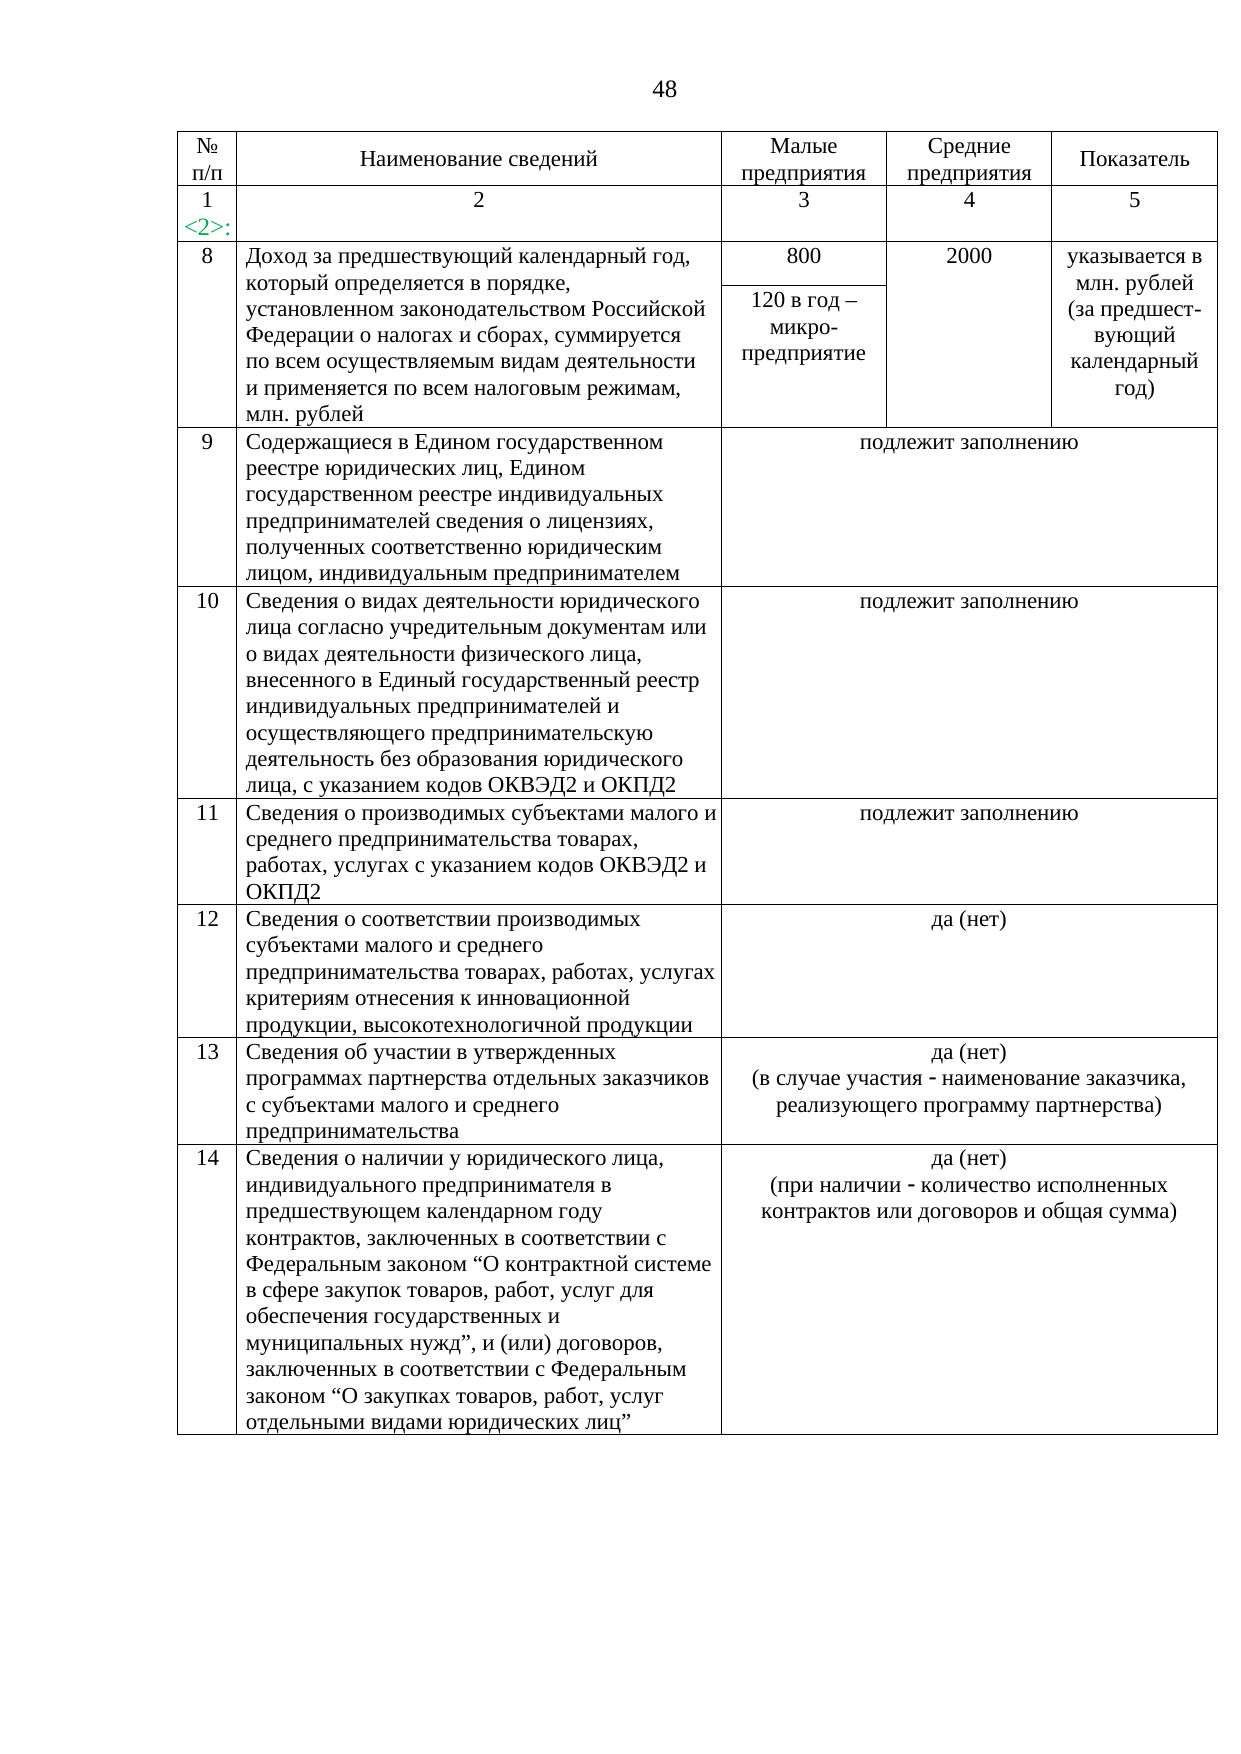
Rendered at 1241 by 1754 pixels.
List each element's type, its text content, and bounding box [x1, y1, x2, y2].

table_cell подлежит заполнению [722, 799, 1217, 904]
table_cell 10 [178, 587, 236, 798]
table_cell да (нет) [722, 905, 1217, 1037]
table_cell указывается в млн. рублей (за предшествующий календарный год) [1052, 242, 1217, 427]
table_header Показатель [1052, 132, 1217, 185]
table_cell Сведения об участии в утвержденных программах партнерства отдельных заказчиков с субъектами малого и среднего предпринимательства [237, 1038, 721, 1143]
table_header № п/п [178, 132, 236, 185]
table_header Наименование сведений [237, 132, 721, 185]
table_cell 9 [178, 428, 236, 586]
table_cell 12 [178, 905, 236, 1037]
table_cell Сведения о производимых субъектами малого и среднего предпринимательства товарах, работах, услугах с указанием кодов ОКВЭД2 и ОКПД2 [237, 799, 721, 904]
table_cell 2000 [887, 242, 1051, 427]
table_cell 5 [1052, 186, 1217, 241]
table_cell подлежит заполнению [722, 428, 1217, 586]
table_cell 1 <2>: [178, 186, 236, 241]
table_header Средние предприятия [887, 132, 1051, 185]
table_cell 14 [178, 1145, 236, 1434]
table_cell Сведения о наличии у юридического лица, индивидуального предпринимателя в предшествующем календарном году контрактов, заключенных в соответствии с Федеральным законом “О контрактной системе в сфере закупок товаров, работ, услуг для обеспечения государственных и муниципальных нужд”, и (или) договоров, заключенных в соответствии с Федеральным законом “О закупках товаров, работ, услуг отдельными видами юридических лиц” [237, 1145, 721, 1434]
table_cell да (нет) (в случае участия наименование заказчика, реализующего программу партнерства) [722, 1038, 1217, 1143]
table_cell Сведения о видах деятельности юридического лица согласно учредительным документам или о видах деятельности физического лица, внесенного в Единый государственный реестр индивидуальных предпринимателей и осуществляющего предпринимательскую деятельность без образования юридического лица, с указанием кодов ОКВЭД2 и ОКПД2 [237, 587, 721, 798]
table_cell 8 [178, 242, 236, 427]
table_cell 3 [722, 186, 886, 241]
table_cell да (нет) (при наличии количество исполненных контрактов или договоров и общая сумма) [722, 1145, 1217, 1434]
table_cell 11 [178, 799, 236, 904]
table_cell 4 [887, 186, 1051, 241]
table_cell Сведения о соответствии производимых субъектами малого и среднего предпринимательства товарах, работах, услугах критериям отнесения к инновационной продукции, высокотехнологичной продукции [237, 905, 721, 1037]
table_cell 13 [178, 1038, 236, 1143]
table_cell 2 [237, 186, 721, 241]
table_cell Содержащиеся в Едином государственном реестре юридических лиц, Едином государственном реестре индивидуальных предпринимателей сведения о лицензиях, полученных соответственно юридическим лицом, индивидуальным предпринимателем [237, 428, 721, 586]
table_cell 800 [722, 242, 886, 285]
table_cell подлежит заполнению [722, 587, 1217, 798]
table_cell 120 в год – микропредприятие [722, 286, 886, 427]
table_cell Доход за предшествующий календарный год, который определяется в порядке, установленном законодательством Российской Федерации о налогах и сборах, суммируется по всем осуществляемым видам деятельности и применяется по всем налоговым режимам, млн. рублей [237, 242, 721, 427]
table_header Малые предприятия [722, 132, 886, 185]
